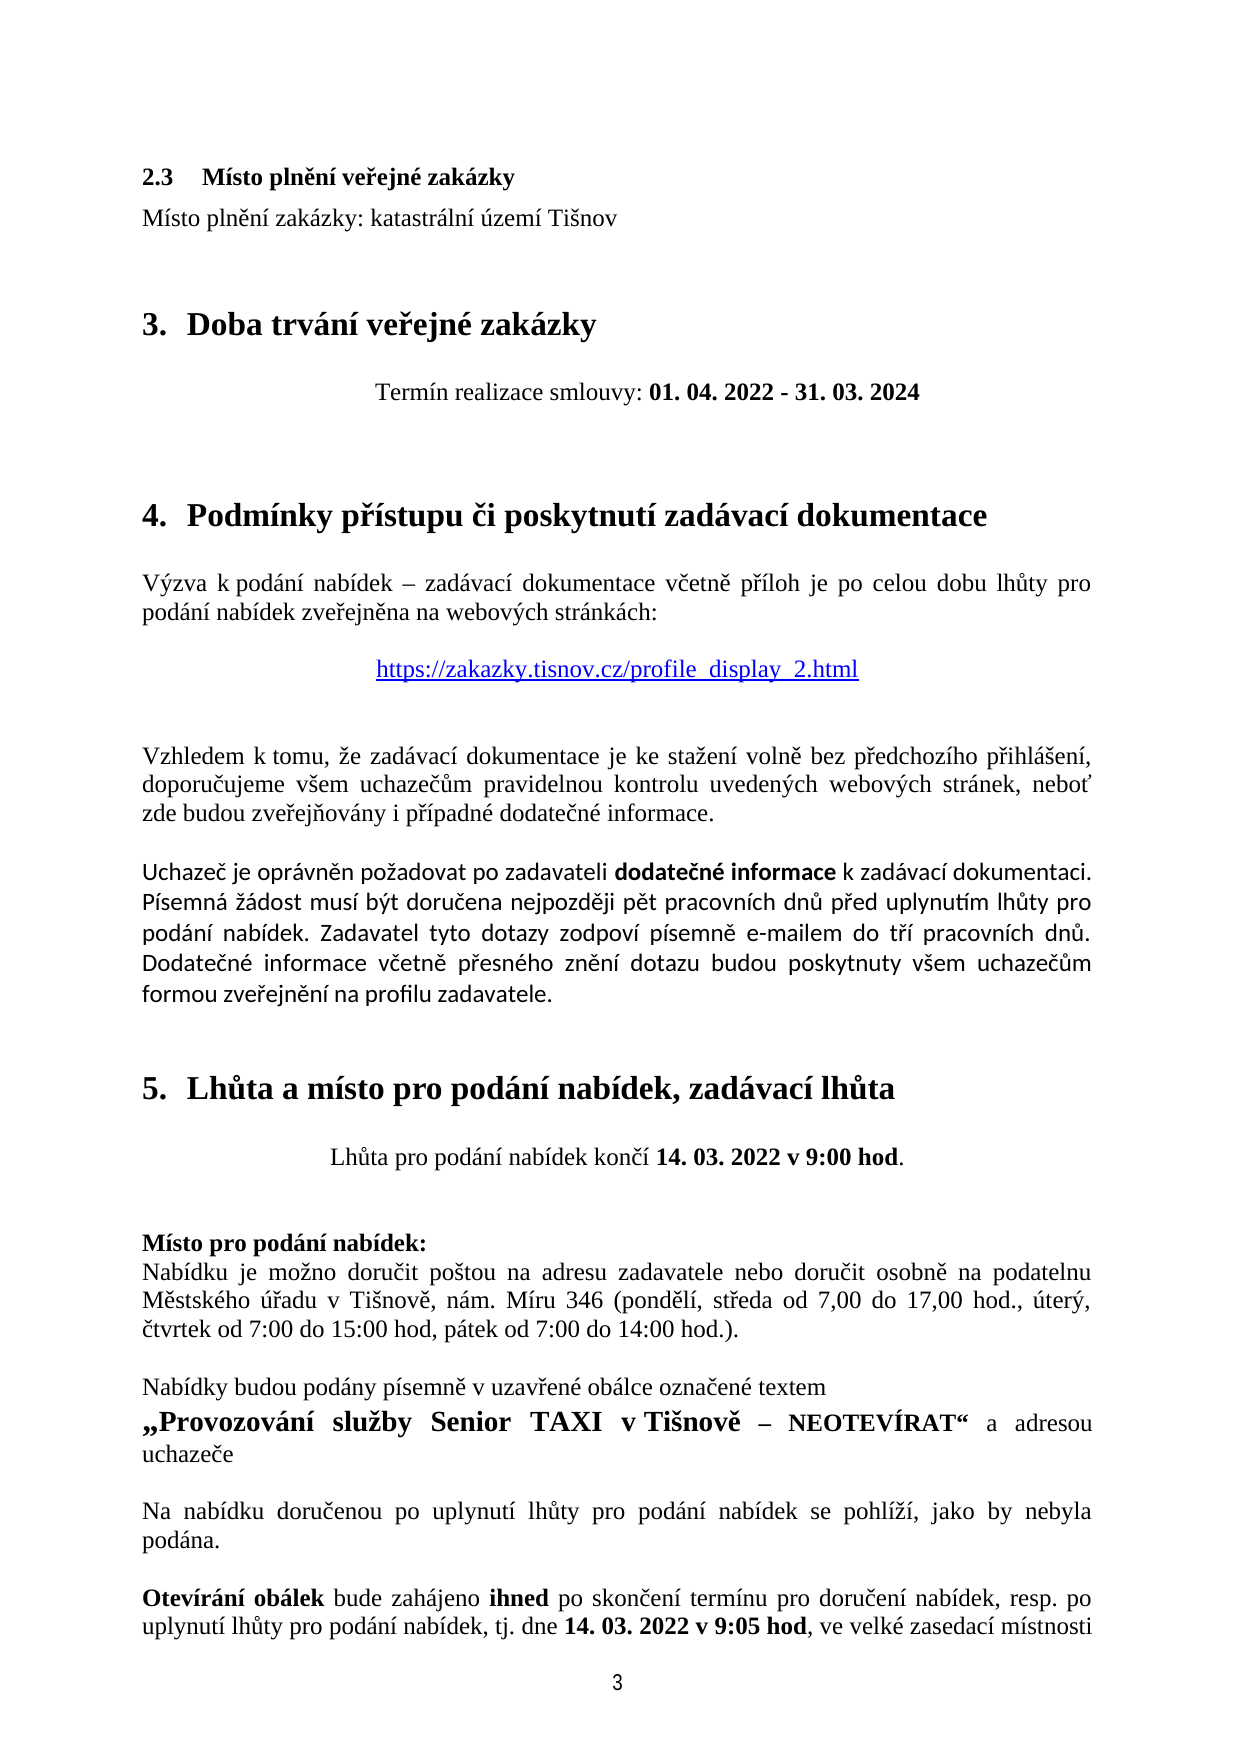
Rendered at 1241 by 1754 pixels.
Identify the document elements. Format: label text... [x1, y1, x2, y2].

text Místo pro podání nabídek: [142, 1228, 1092, 1257]
subtitle Lhůta a místo pro podání nabídek, zadávací lhůta [142, 1068, 1092, 1107]
text Nabídky budou podány písemně v uzavřené obálce označené textem [142, 1372, 1092, 1401]
text „Provozování služby Senior TAXI v Tišnově – NEOTEVÍRAT“ a adresou uchazeče [142, 1401, 1092, 1468]
text Na nabídku doručenou po uplynutí lhůty pro podání nabídek se pohlíží, jako by nebyla podána. [142, 1496, 1092, 1554]
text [142, 1583, 1092, 1640]
text Uchazeč je oprávněn požadovat po zadavateli dodatečné informace k zadávací dokumentaci. Písemná žádost musí být doručena nejpozději pět pracovních dnů před uplynutím lhůty pro podání nabídek. Zadavatel tyto dotazy zodpoví písemně e-mailem do tří pracovních dnů. Dodatečné informace včetně přesného znění dotazu budou poskytnuty všem uchazečům formou zveřejnění na profilu zadavatele. [142, 856, 1092, 1008]
list Termín realizace smlouvy: 01. 04. 2022 - 31. 03. 2024 [202, 377, 1092, 406]
text Nabídku je možno doručit poštou na adresu zadavatele nebo doručit osobně na podatelnu Městského úřadu v Tišnově, nám. Míru 346 (pondělí, středa od 7,00 do 17,00 hod., úterý, čtvrtek od 7:00 do 15:00 hod, pátek od 7:00 do 14:00 hod.). [142, 1257, 1092, 1343]
list Místo plnění veřejné zakázky [142, 162, 1092, 190]
subtitle Podmínky přístupu či poskytnutí zadávací dokumentace [142, 495, 1092, 533]
text Lhůta pro podání nabídek končí 14. 03. 2022 v 9:00 hod. [142, 1142, 1092, 1171]
list Výzva k podání nabídek – zadávací dokumentace včetně příloh je po celou dobu lhůty pro podání nabídek zveřejněna na webových stránkách: [142, 568, 1092, 626]
list Vzhledem k tomu, že zadávací dokumentace je ke stažení volně bez předchozího přihlášení, doporučujeme všem uchazečům pravidelnou kontrolu uvedených webových stránek, neboť zde budou zveřejňovány i případné dodatečné informace. [142, 741, 1092, 827]
text Místo plnění zakázky: katastrální území Tišnov [142, 203, 1092, 232]
subtitle Doba trvání veřejné zakázky [142, 304, 1092, 342]
text https://zakazky.tisnov.cz/profile_display_2.html [142, 654, 1092, 683]
